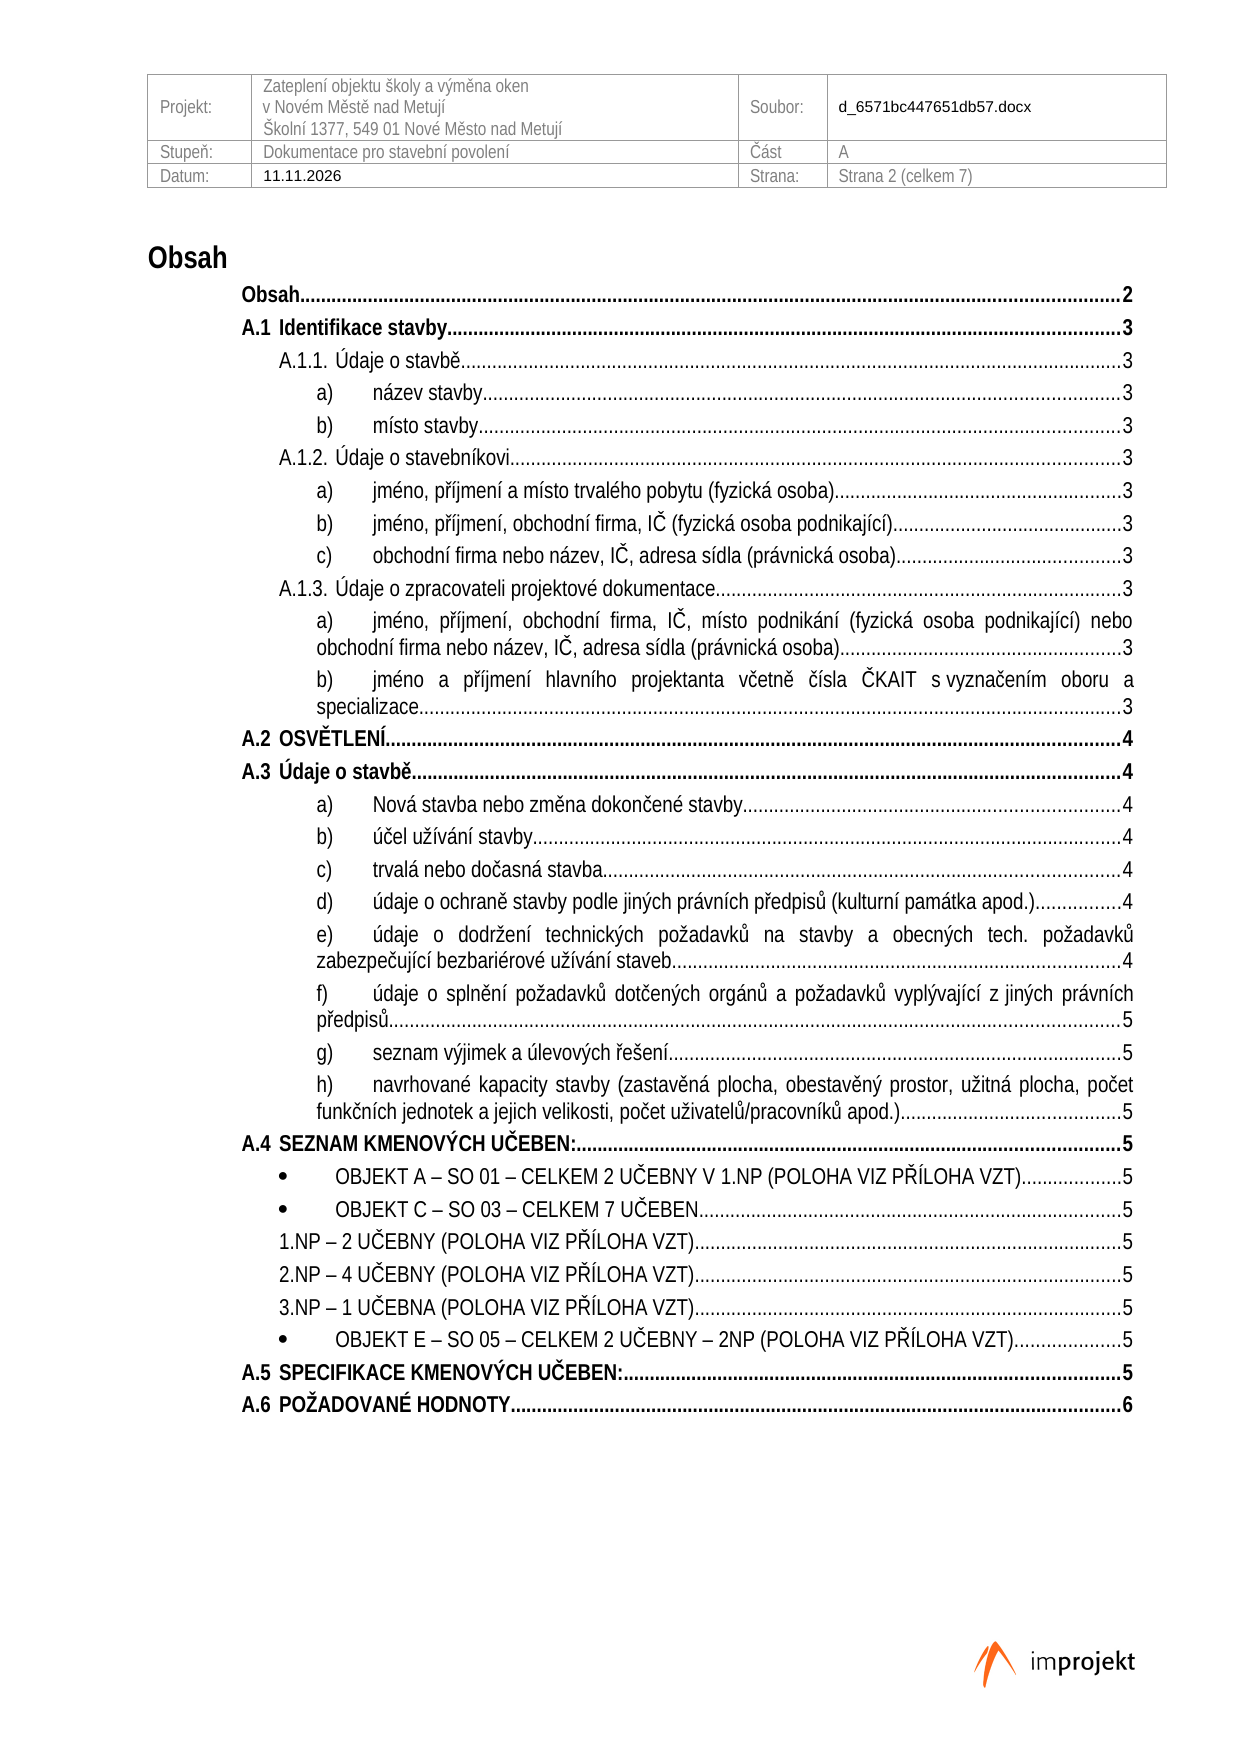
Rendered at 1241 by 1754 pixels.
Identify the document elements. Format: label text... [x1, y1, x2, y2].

text A.1.3. Údaje o zpracovateli projektové dokumentace 3 [279, 575, 1134, 601]
text c) trvalá nebo dočasná stavba 4 [316, 856, 1134, 882]
text b) účel užívání stavby 4 [316, 823, 1134, 849]
picture [972, 1639, 1137, 1689]
text A.1.1. Údaje o stavbě 3 [279, 347, 1134, 373]
text A.3 Údaje o stavbě 4 [241, 758, 1134, 784]
text A.5 SPECIFIKACE KMENOVÝCH UČEBEN: 5 [241, 1359, 1134, 1385]
subtitle Obsah [148, 239, 1134, 275]
text e) údaje o dodržení technických požadavků na stavby a obecných tech. požadavků zabezpečující bezbariérové užívání staveb 4 [316, 921, 1134, 974]
text 1.NP – 2 UČEBNY (POLOHA VIZ PŘÍLOHA VZT) 5 [279, 1228, 1134, 1254]
text b) jméno, příjmení, obchodní firma, IČ (fyzická osoba podnikající) 3 [316, 509, 1134, 536]
text  OBJEKT A – SO 01 – CELKEM 2 UČEBNY V 1.NP (POLOHA VIZ PŘÍLOHA VZT) 5 [279, 1163, 1134, 1189]
text a) název stavby 3 [316, 379, 1134, 406]
text a) Nová stavba nebo změna dokončené stavby 4 [316, 791, 1134, 817]
text c) obchodní firma nebo název, IČ, adresa sídla (právnická osoba) 3 [316, 542, 1134, 568]
text h) navrhované kapacity stavby (zastavěná plocha, obestavěný prostor, užitná plocha, počet funkčních jednotek a jejich velikosti, počet uživatelů/pracovníků apod.) 5 [316, 1071, 1134, 1124]
text a) jméno, příjmení, obchodní firma, IČ, místo podnikání (fyzická osoba podnikající) nebo obchodní firma nebo název, IČ, adresa sídla (právnická osoba) 3 [316, 607, 1134, 660]
text b) místo stavby 3 [316, 412, 1134, 438]
text A.1 Identifikace stavby 3 [241, 314, 1134, 340]
text d) údaje o ochraně stavby podle jiných právních předpisů (kulturní památka apod.) 4 [316, 888, 1134, 915]
text A.6 POŽADOVANÉ HODNOTY 6 [241, 1391, 1134, 1418]
text b) jméno a příjmení hlavního projektanta včetně čísla ČKAIT s vyznačením oboru a specializace 3 [316, 666, 1134, 719]
text  OBJEKT C – SO 03 – CELKEM 7 UČEBEN 5 [279, 1196, 1134, 1222]
text 3.NP – 1 UČEBNA (POLOHA VIZ PŘÍLOHA VZT) 5 [279, 1293, 1134, 1320]
text A.4 SEZNAM KMENOVÝCH UČEBEN: 5 [241, 1130, 1134, 1157]
text  OBJEKT E – SO 05 – CELKEM 2 UČEBNY – 2NP (POLOHA VIZ PŘÍLOHA VZT) 5 [279, 1326, 1134, 1352]
text A.2 OSVĚTLENÍ 4 [241, 725, 1134, 752]
text 2.NP – 4 UČEBNY (POLOHA VIZ PŘÍLOHA VZT) 5 [279, 1261, 1134, 1287]
text g) seznam výjimek a úlevových řešení 5 [316, 1039, 1134, 1065]
text A.1.2. Údaje o stavebníkovi 3 [279, 444, 1134, 471]
text Obsah 2 [241, 281, 1134, 308]
text f) údaje o splnění požadavků dotčených orgánů a požadavků vyplývající z jiných právních předpisů 5 [316, 980, 1134, 1033]
text a) jméno, příjmení a místo trvalého pobytu (fyzická osoba) 3 [316, 477, 1134, 503]
